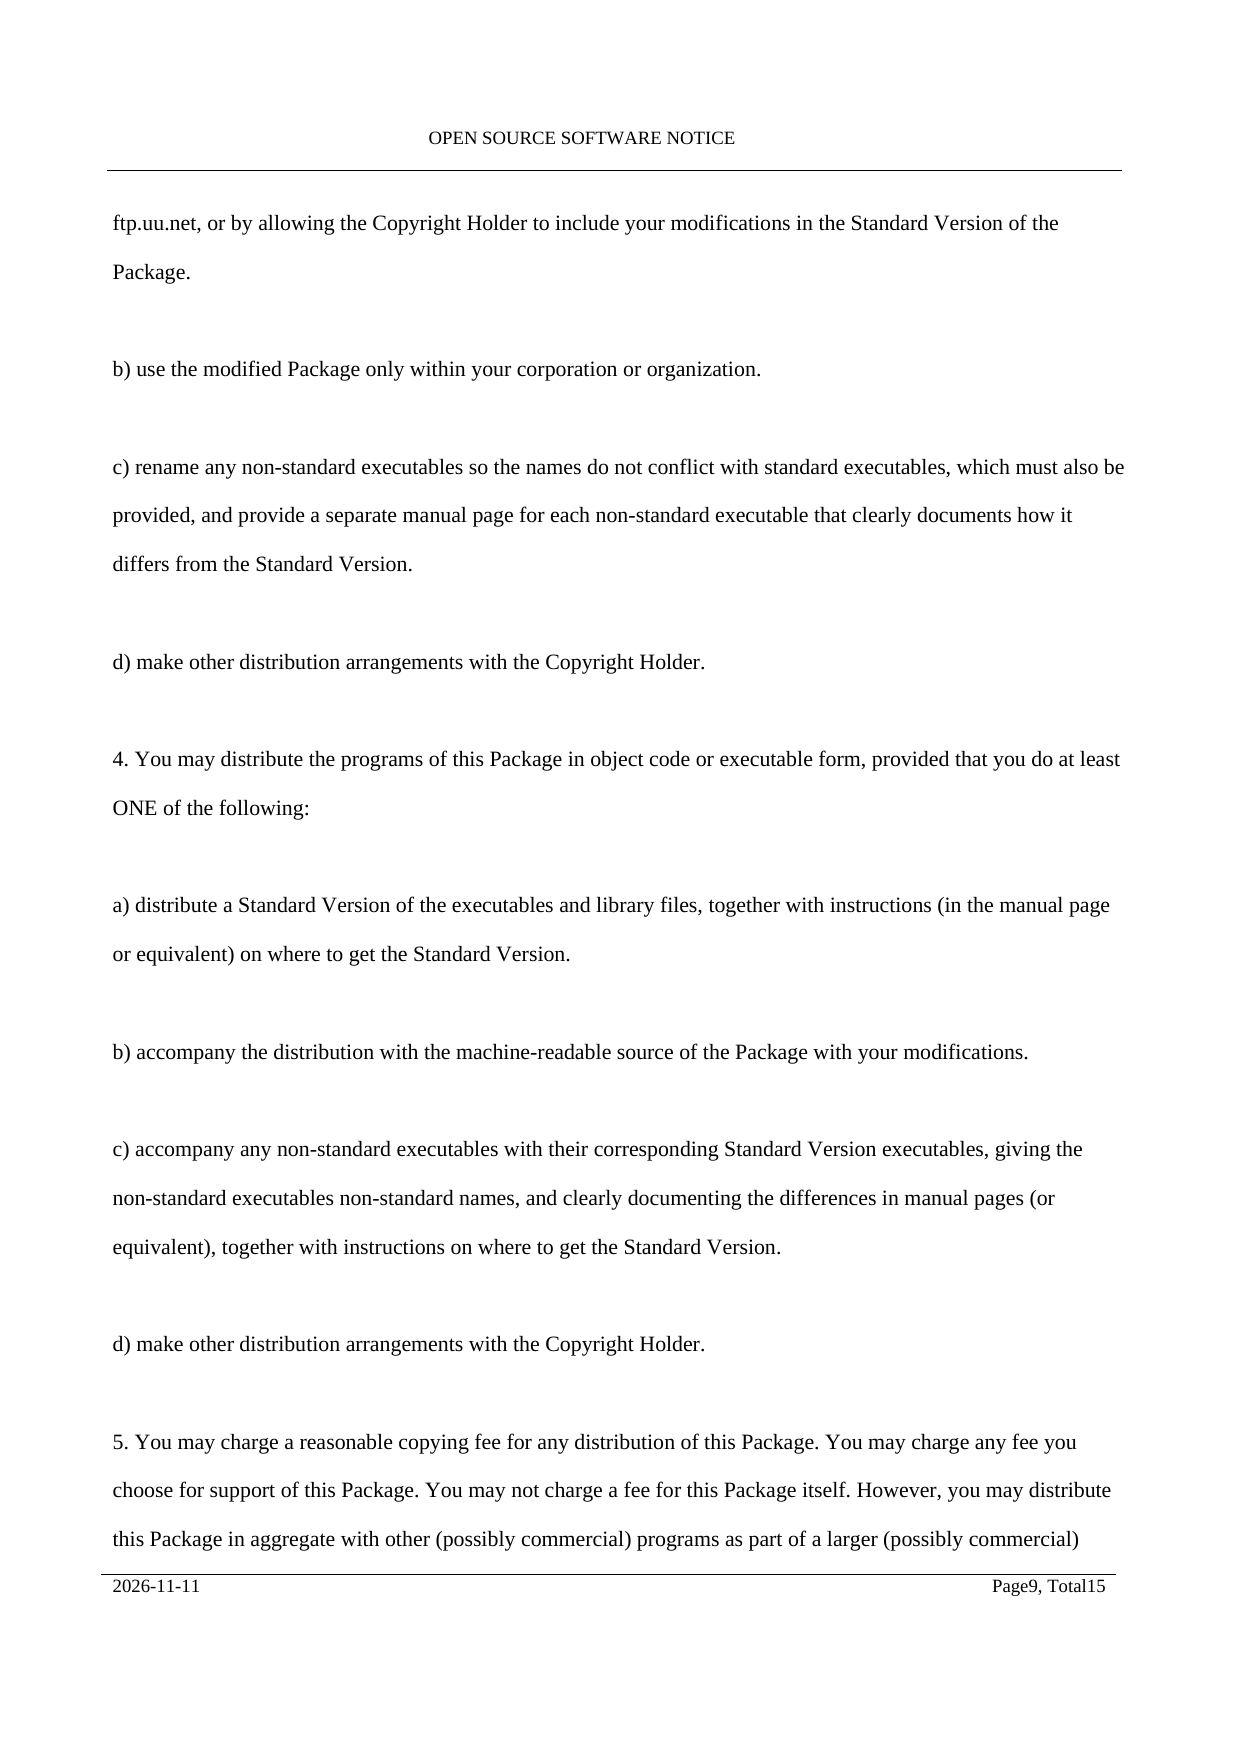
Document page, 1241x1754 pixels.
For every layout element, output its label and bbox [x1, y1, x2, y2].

text [112, 206, 1128, 1555]
